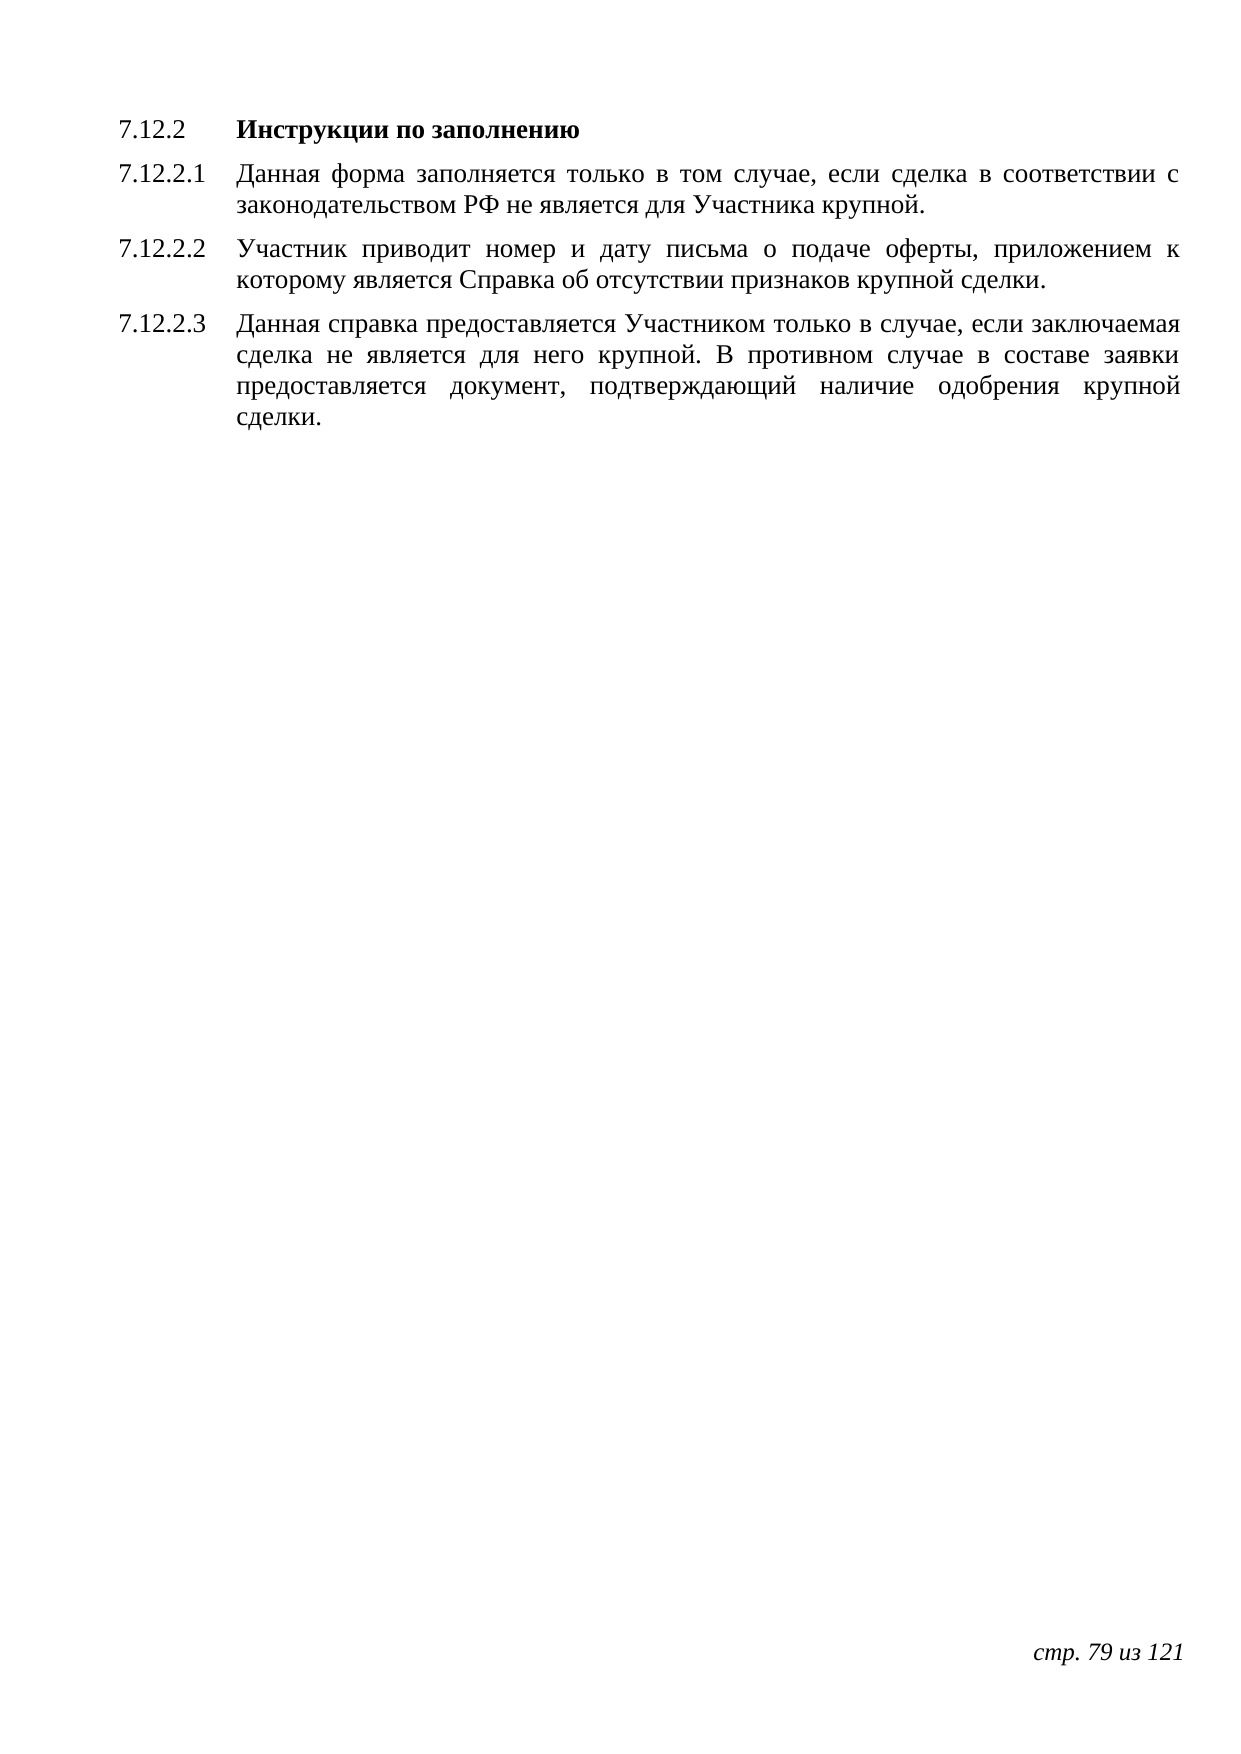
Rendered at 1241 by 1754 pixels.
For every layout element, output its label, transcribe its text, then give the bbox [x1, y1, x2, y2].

list Данная справка предоставляется Участником только в случае, если заключаемая сделка не является для него крупной. В противном случае в составе заявки предоставляется документ, подтверждающий наличие одобрения крупной сделки. [118, 307, 1181, 431]
list Инструкции по заполнению [118, 114, 1181, 145]
list Данная форма заполняется только в том случае, если сделка в соответствии с законодательством РФ не является для Участника крупной. [118, 157, 1181, 219]
list Участник приводит номер и дату письма о подаче оферты, приложением к которому является Справка об отсутствии признаков крупной сделки. [118, 232, 1181, 294]
